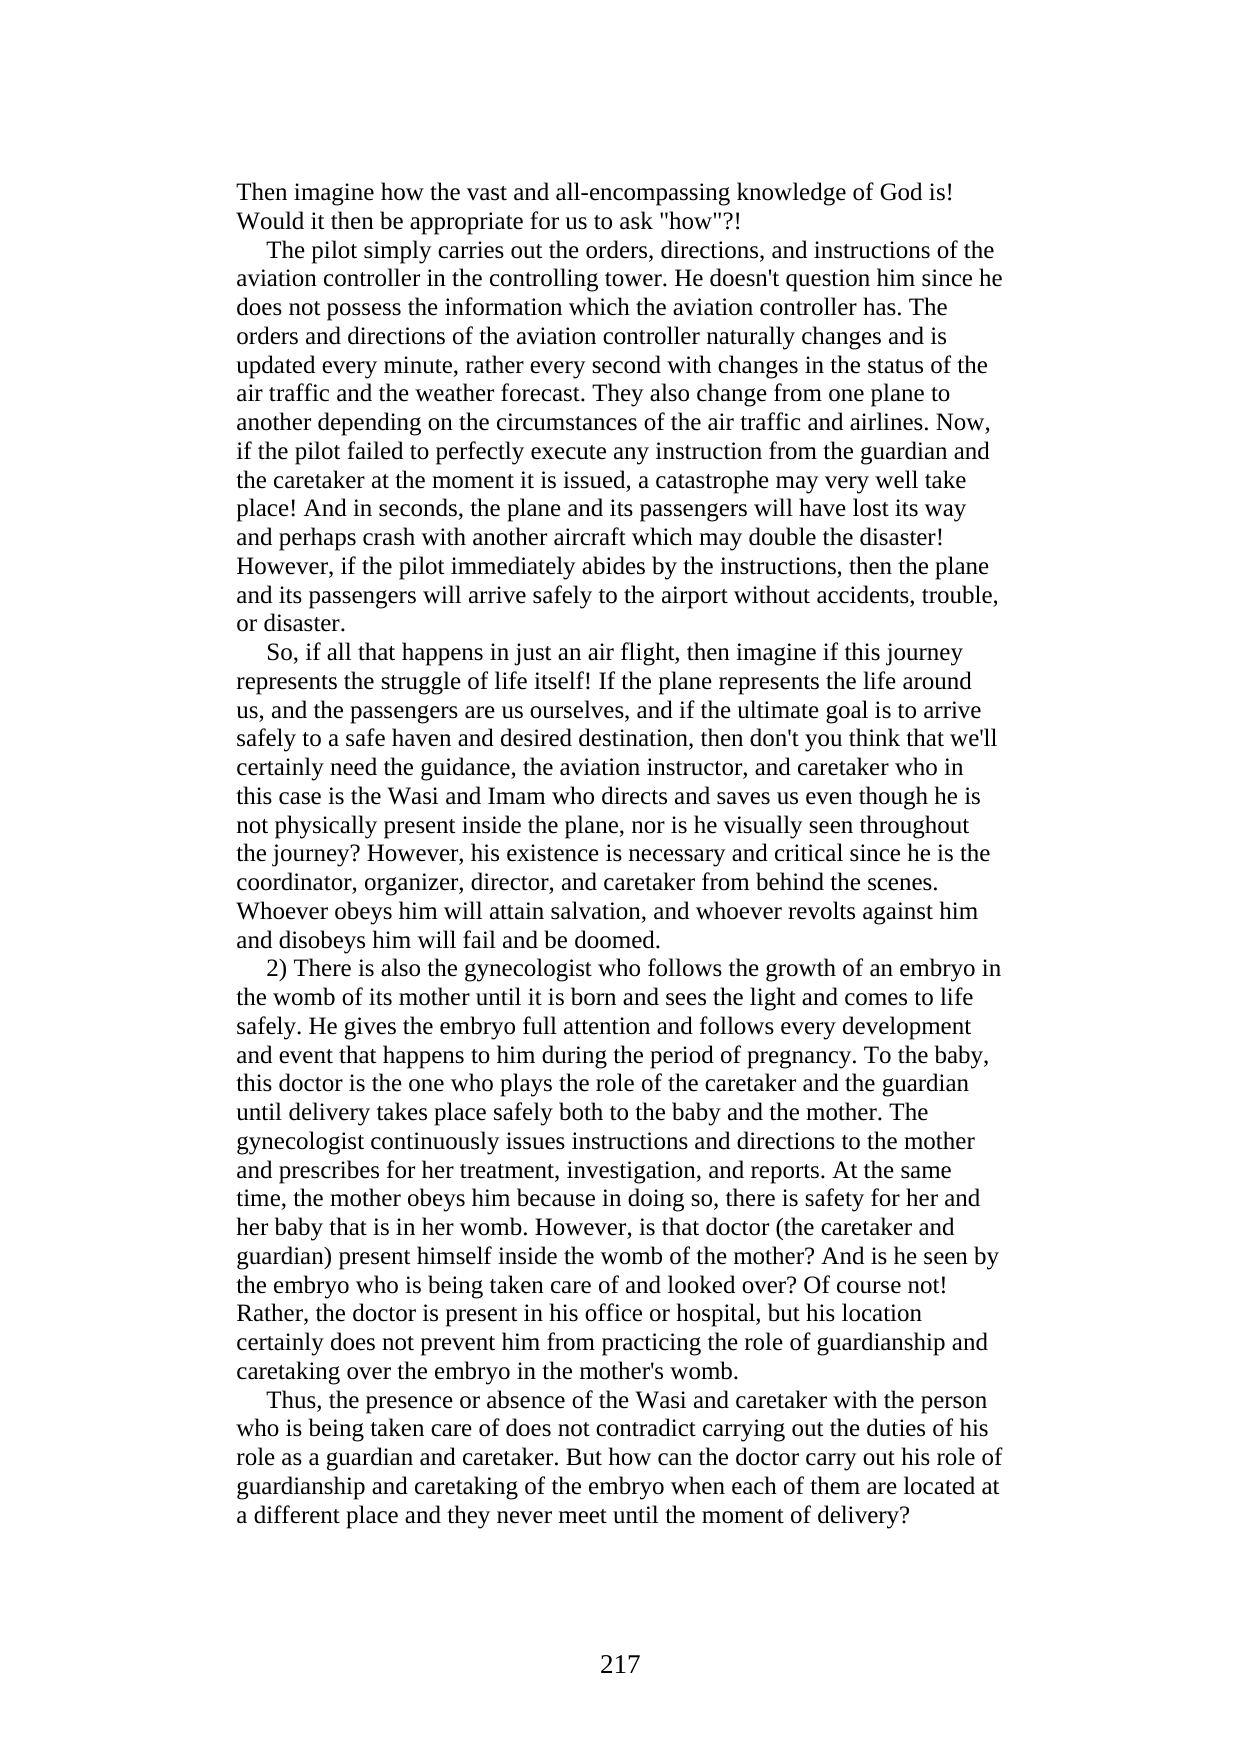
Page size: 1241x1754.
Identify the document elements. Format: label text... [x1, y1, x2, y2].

text 2) There is also the gynecologist who follows the growth of an embryo in the womb of its mother until it is born and sees the light and comes to life safely. He gives the embryo full attention and follows every development and event that happens to him during the period of pregnancy. To the baby, this doctor is the one who plays the role of the caretaker and the guardian until delivery takes place safely both to the baby and the mother. The gynecologist continuously issues instructions and directions to the mother and prescribes for her treatment, investigation, and reports. At the same time, the mother obeys him because in doing so, there is safety for her and her baby that is in her womb. However, is that doctor (the caretaker and guardian) present himself inside the womb of the mother? And is he seen by the embryo who is being taken care of and looked over? Of course not! Rather, the doctor is present in his office or hospital, but his location certainly does not prevent him from practicing the role of guardianship and caretaking over the embryo in the mother's womb. [236, 953, 1004, 1385]
text The pilot simply carries out the orders, directions, and instructions of the aviation controller in the controlling tower. He doesn't question him since he does not possess the information which the aviation controller has. The orders and directions of the aviation controller naturally changes and is updated every minute, rather every second with changes in the status of the air traffic and the weather forecast. They also change from one plane to another depending on the circumstances of the air traffic and airlines. Now, if the pilot failed to perfectly execute any instruction from the guardian and the caretaker at the moment it is issued, a catastrophe may very well take place! And in seconds, the plane and its passengers will have lost its way and perhaps crash with another aircraft which may double the disaster! However, if the pilot immediately abides by the instructions, then the plane and its passengers will arrive safely to the airport without accidents, trouble, or disaster. [236, 235, 1004, 637]
text Thus, the presence or absence of the Wasi and caretaker with the person who is being taken care of does not contradict carrying out the duties of his role as a guardian and caretaker. But how can the doctor carry out his role of guardianship and caretaking of the embryo when each of them are located at a different place and they never meet until the moment of delivery? [236, 1385, 1004, 1528]
text So, if all that happens in just an air flight, then imagine if this journey represents the struggle of life itself! If the plane represents the life around us, and the passengers are us ourselves, and if the ultimate goal is to arrive safely to a safe haven and desired destination, then don't you think that we'll certainly need the guidance, the aviation instructor, and caretaker who in this case is the Wasi and Imam who directs and saves us even though he is not physically present inside the plane, nor is he visually seen throughout the journey? However, his existence is necessary and critical since he is the coordinator, organizer, director, and caretaker from behind the scenes. Whoever obeys him will attain salvation, and whoever revolts against him and disobeys him will fail and be doomed. [236, 637, 1004, 953]
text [236, 177, 1004, 235]
